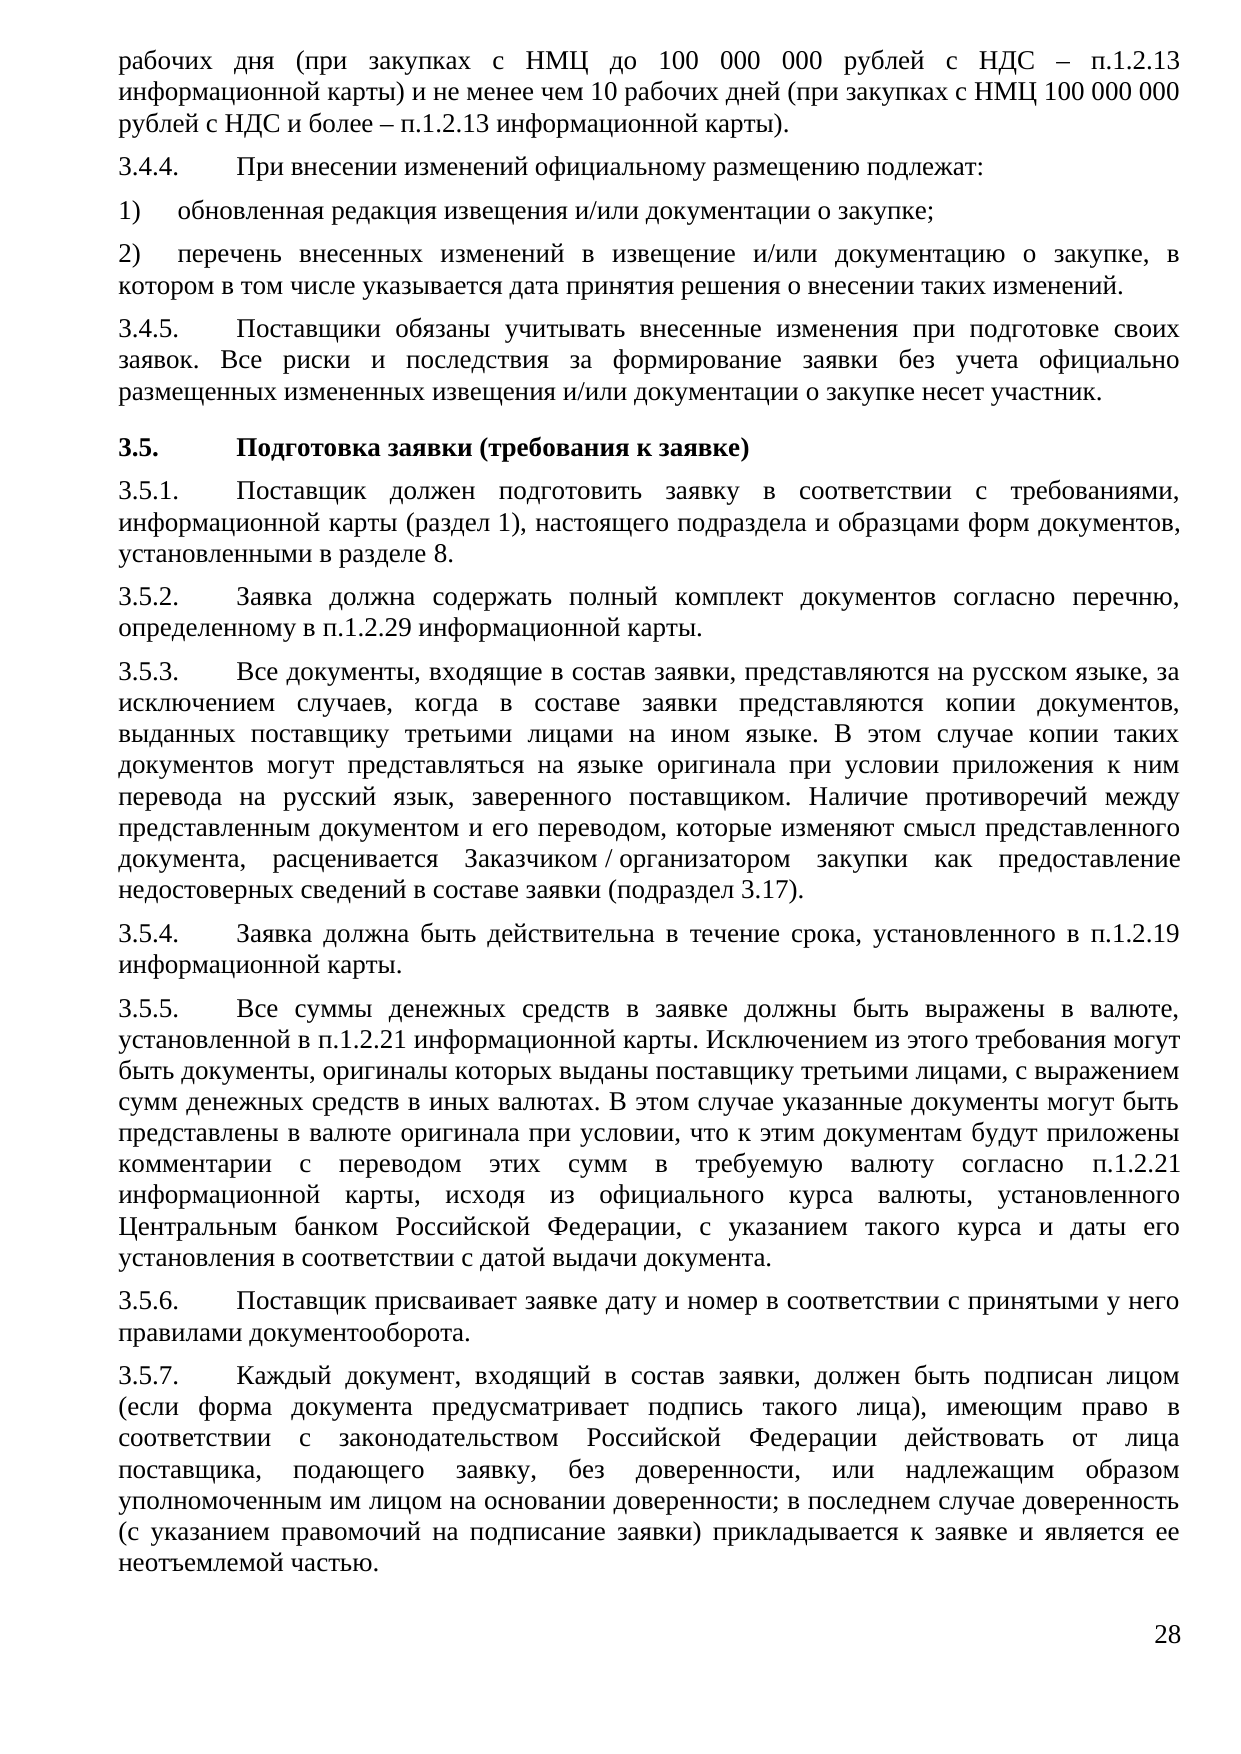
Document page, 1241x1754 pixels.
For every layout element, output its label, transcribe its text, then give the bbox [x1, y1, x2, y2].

text Поставщики обязаны учитывать внесенные изменения при подготовке своих заявок. Все риски и последствия за формирование заявки без учета официально размещенных измененных извещения и/или документации о закупке несет участник. [118, 312, 1181, 406]
text перечень внесенных изменений в извещение и/или документацию о закупке, в котором в том числе указывается дата принятия решения о внесении таких изменений. [118, 238, 1181, 300]
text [118, 44, 1181, 138]
text обновленная редакция извещения и/или документации о закупке; [118, 194, 1181, 225]
text При внесении изменений официальному размещению подлежат: [118, 150, 1181, 181]
text Заявка должна быть действительна в течение срока, установленного в п.1.2.19 информационной карты. [118, 917, 1181, 979]
text Все документы, входящие в состав заявки, представляются на русском языке, за исключением случаев, когда в составе заявки представляются копии документов, выданных поставщику третьими лицами на ином языке. В этом случае копии таких документов могут представляться на языке оригинала при условии приложения к ним перевода на русский язык, заверенного поставщиком. Наличие противоречий между представленным документом и его переводом, которые изменяют смысл представленного документа, расценивается Заказчиком / организатором закупки как предоставление недостоверных сведений в составе заявки (подраздел 3.17). [118, 655, 1181, 904]
text Поставщик присваивает заявке дату и номер в соответствии с принятыми у него правилами документооборота. [118, 1284, 1181, 1347]
text Заявка должна содержать полный комплект документов согласно перечню, определенному в п.1.2.29 информационной карты. [118, 580, 1181, 643]
text Поставщик должен подготовить заявку в соответствии с требованиями, информационной карты (раздел 1), настоящего подраздела и образцами форм документов, установленными в разделе 8. [118, 474, 1181, 568]
text Подготовка заявки (требования к заявке) [118, 431, 1181, 462]
text Каждый документ, входящий в состав заявки, должен быть подписан лицом (если форма документа предусматривает подпись такого лица), имеющим право в соответствии с законодательством Российской Федерации действовать от лица поставщика, подающего заявку, без доверенности, или надлежащим образом уполномоченным им лицом на основании доверенности; в последнем случае доверенность (с указанием правомочий на подписание заявки) прикладывается к заявке и является ее неотъемлемой частью. [118, 1359, 1181, 1577]
text Все суммы денежных средств в заявке должны быть выражены в валюте, установленной в п.1.2.21 информационной карты. Исключением из этого требования могут быть документы, оригиналы которых выданы поставщику третьими лицами, с выражением сумм денежных средств в иных валютах. В этом случае указанные документы могут быть представлены в валюте оригинала при условии, что к этим документам будут приложены комментарии с переводом этих сумм в требуемую валюту согласно п.1.2.21 информационной карты, исходя из официального курса валюты, установленного Центральным банком Российской Федерации, с указанием такого курса и даты его установления в соответствии с датой выдачи документа. [118, 992, 1181, 1272]
